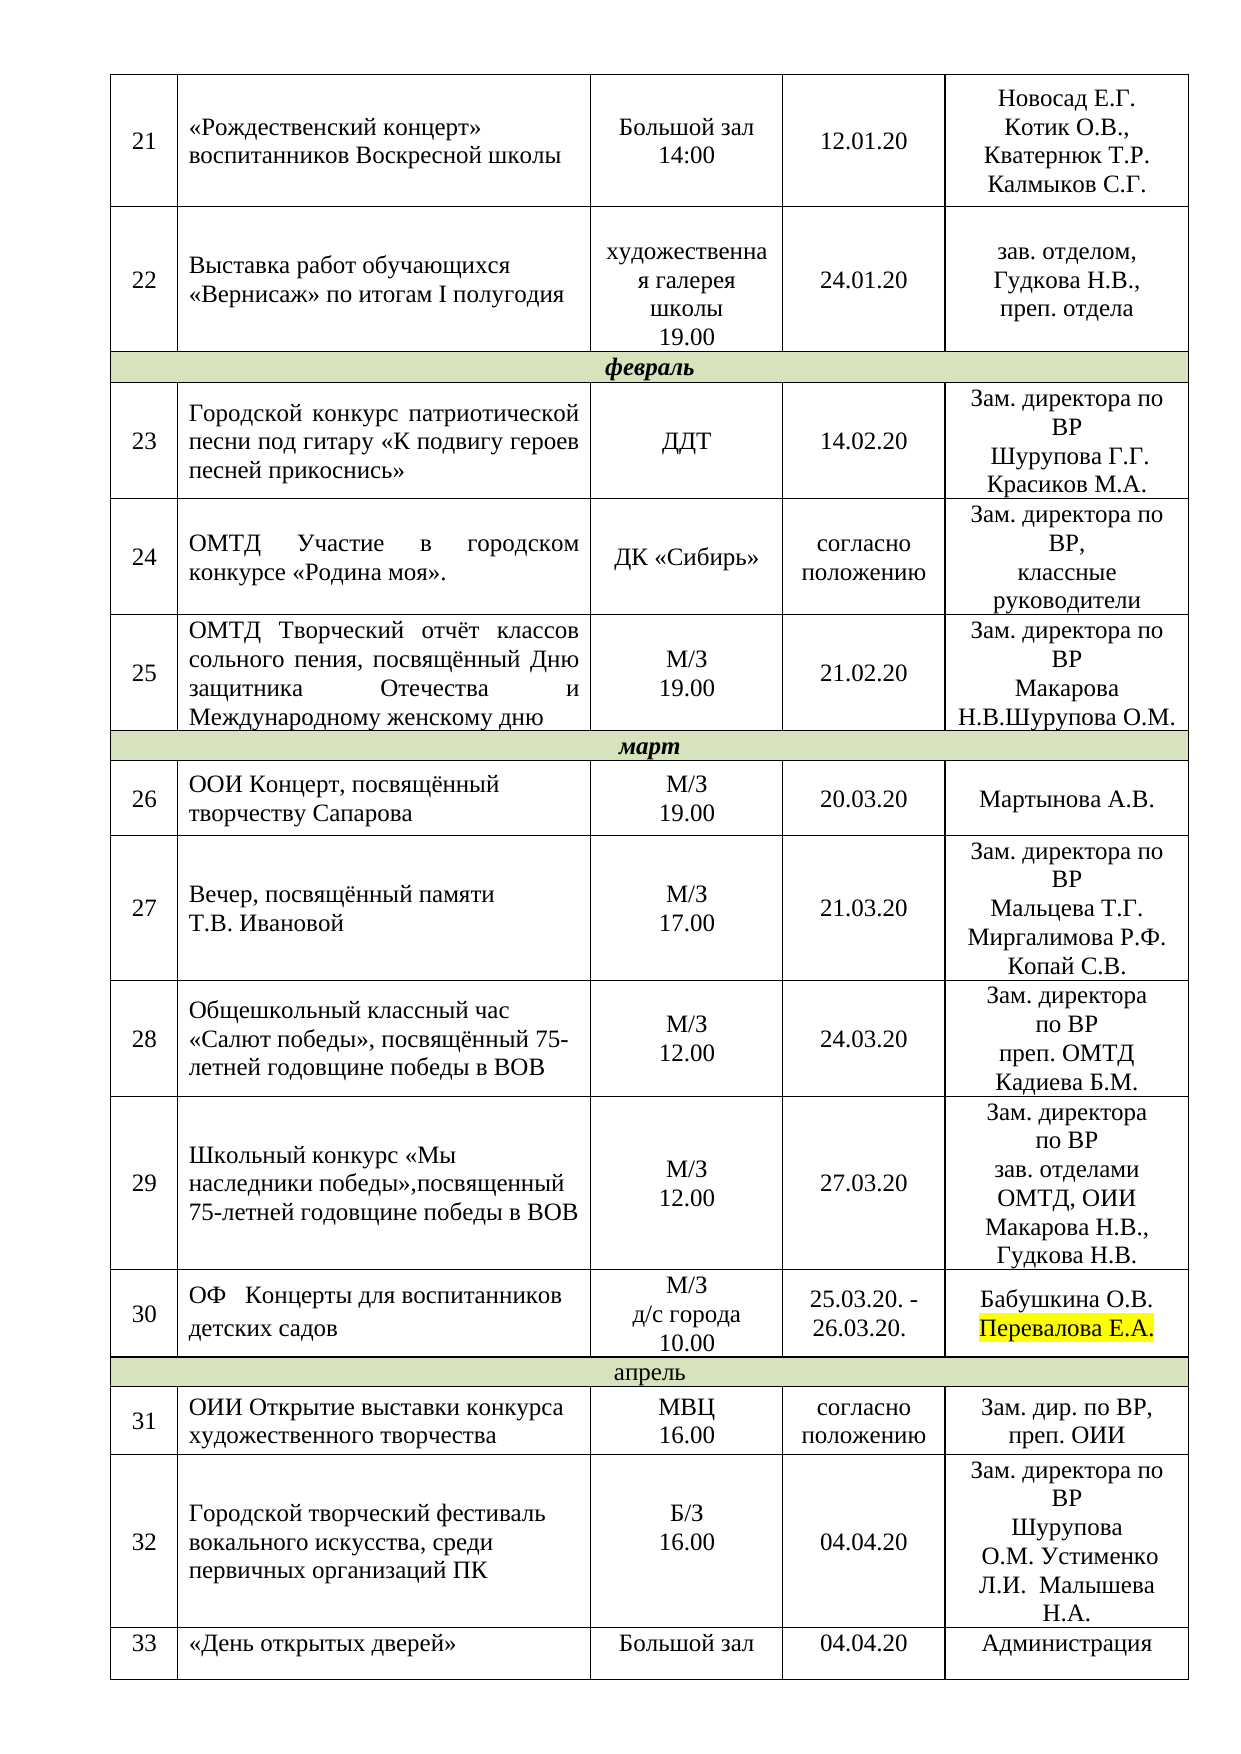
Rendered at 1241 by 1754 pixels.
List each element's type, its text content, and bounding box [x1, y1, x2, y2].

table_cell согласно положению [783, 1387, 944, 1454]
table_cell 25 [111, 615, 177, 730]
table_cell 24.03.20 [783, 981, 944, 1096]
table_cell М/З 19.00 [591, 615, 782, 730]
table_cell Зам. директора по ВР Мальцева Т.Г. Миргалимова Р.Ф. Копай С.В. [946, 836, 1188, 979]
table_cell Выставка работ обучающихся «Вернисаж» по итогам I полугодия [178, 207, 590, 351]
table_cell 30 [111, 1270, 177, 1356]
table_cell М/З д/с города 10.00 [591, 1270, 782, 1356]
table_cell 25.03.20. - 26.03.20. [783, 1270, 944, 1356]
table_cell зав. отделом, Гудкова Н.В., преп. отдела [946, 207, 1188, 351]
table_cell Зам. директора по ВР зав. отделами ОМТД, ОИИ Макарова Н.В., Гудкова Н.В. [946, 1097, 1188, 1269]
table_cell Зам. дир. по ВР, преп. ОИИ [946, 1387, 1188, 1454]
table_cell 26 [111, 761, 177, 835]
table_cell Вечер, посвящённый памяти Т.В. Ивановой [178, 836, 590, 979]
table_cell 24 [111, 499, 177, 614]
table_cell апрель [111, 1358, 1188, 1386]
table_cell 04.04.20 [783, 1628, 944, 1679]
table_cell Зам. директора по ВР Шурупова Г.Г. Красиков М.А. [946, 383, 1188, 498]
table_cell февраль [111, 352, 1188, 382]
table_cell Школьный конкурс «Мы наследники победы»,посвященный 75-летней годовщине победы в ВОВ [178, 1097, 590, 1269]
table_cell 21.03.20 [783, 836, 944, 979]
table_cell ОИИ Открытие выставки конкурса художественного творчества [178, 1387, 590, 1454]
table_cell Городской конкурс патриотической песни под гитару «К подвигу героев песней прикоснись» [178, 383, 590, 498]
table_cell ООИ Концерт, посвящённый творчеству Сапарова [178, 761, 590, 835]
table_cell Б/З 16.00 [591, 1455, 782, 1627]
table_cell ОМТД Участие в городском конкурсе «Родина моя». [178, 499, 590, 614]
table_cell М/З 19.00 [591, 761, 782, 835]
table_cell 31 [111, 1387, 177, 1454]
table_cell 27 [111, 836, 177, 979]
table_cell Зам. директора по ВР преп. ОМТД Кадиева Б.М. [946, 981, 1188, 1096]
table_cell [178, 1628, 590, 1679]
table_cell «Рождественский концерт» воспитанников Воскресной школы [178, 75, 590, 206]
table_cell Бабушкина О.В. Перевалова Е.А. [946, 1270, 1188, 1356]
table_cell Общешкольный классный час «Салют победы», посвящённый 75-летней годовщине победы в ВОВ [178, 981, 590, 1096]
table_cell художественная галерея школы 19.00 [591, 207, 782, 351]
table_cell 33 [111, 1628, 177, 1679]
table_cell 32 [111, 1455, 177, 1627]
table_cell ДДТ [591, 383, 782, 498]
table_cell Новосад Е.Г. Котик О.В., Кватернюк Т.Р. Калмыков С.Г. [946, 75, 1188, 206]
table_cell 21.02.20 [783, 615, 944, 730]
table_cell Мартынова А.В. [946, 761, 1188, 835]
table_cell 04.04.20 [783, 1455, 944, 1627]
table_cell 23 [111, 383, 177, 498]
table_cell ОФ Концерты для воспитанников детских садов [178, 1270, 590, 1356]
table_cell М/З 12.00 [591, 981, 782, 1096]
table_cell ДК «Сибирь» [591, 499, 782, 614]
table_cell 28 [111, 981, 177, 1096]
table_cell 27.03.20 [783, 1097, 944, 1269]
table_cell МВЦ 16.00 [591, 1387, 782, 1454]
table_cell 12.01.20 [783, 75, 944, 206]
table_cell 21 [111, 75, 177, 206]
table_cell М/З 17.00 [591, 836, 782, 979]
table_cell март [111, 731, 1188, 760]
table_cell 14.02.20 [783, 383, 944, 498]
table_cell 22 [111, 207, 177, 351]
table_cell Зам. директора по ВР Шурупова О.М. Устименко Л.И. Малышева Н.А. [946, 1455, 1188, 1627]
table_cell Городской творческий фестиваль вокального искусства, среди первичных организаций ПК [178, 1455, 590, 1627]
table_cell М/З 12.00 [591, 1097, 782, 1269]
table_cell ОМТД Творческий отчёт классов сольного пения, посвящённый Дню защитника Отечества и Международному женскому дню [178, 615, 590, 730]
table_cell Большой зал 12.00 [591, 1628, 782, 1679]
table_cell Зам. директора по ВР, классные руководители [946, 499, 1188, 614]
table_cell 24.01.20 [783, 207, 944, 351]
table_cell Большой зал 14:00 [591, 75, 782, 206]
table_cell 29 [111, 1097, 177, 1269]
table_cell 20.03.20 [783, 761, 944, 835]
table_cell согласно положению [783, 499, 944, 614]
table_cell Зам. директора по ВР Макарова Н.В.Шурупова О.М. [946, 615, 1188, 730]
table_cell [946, 1628, 1188, 1679]
